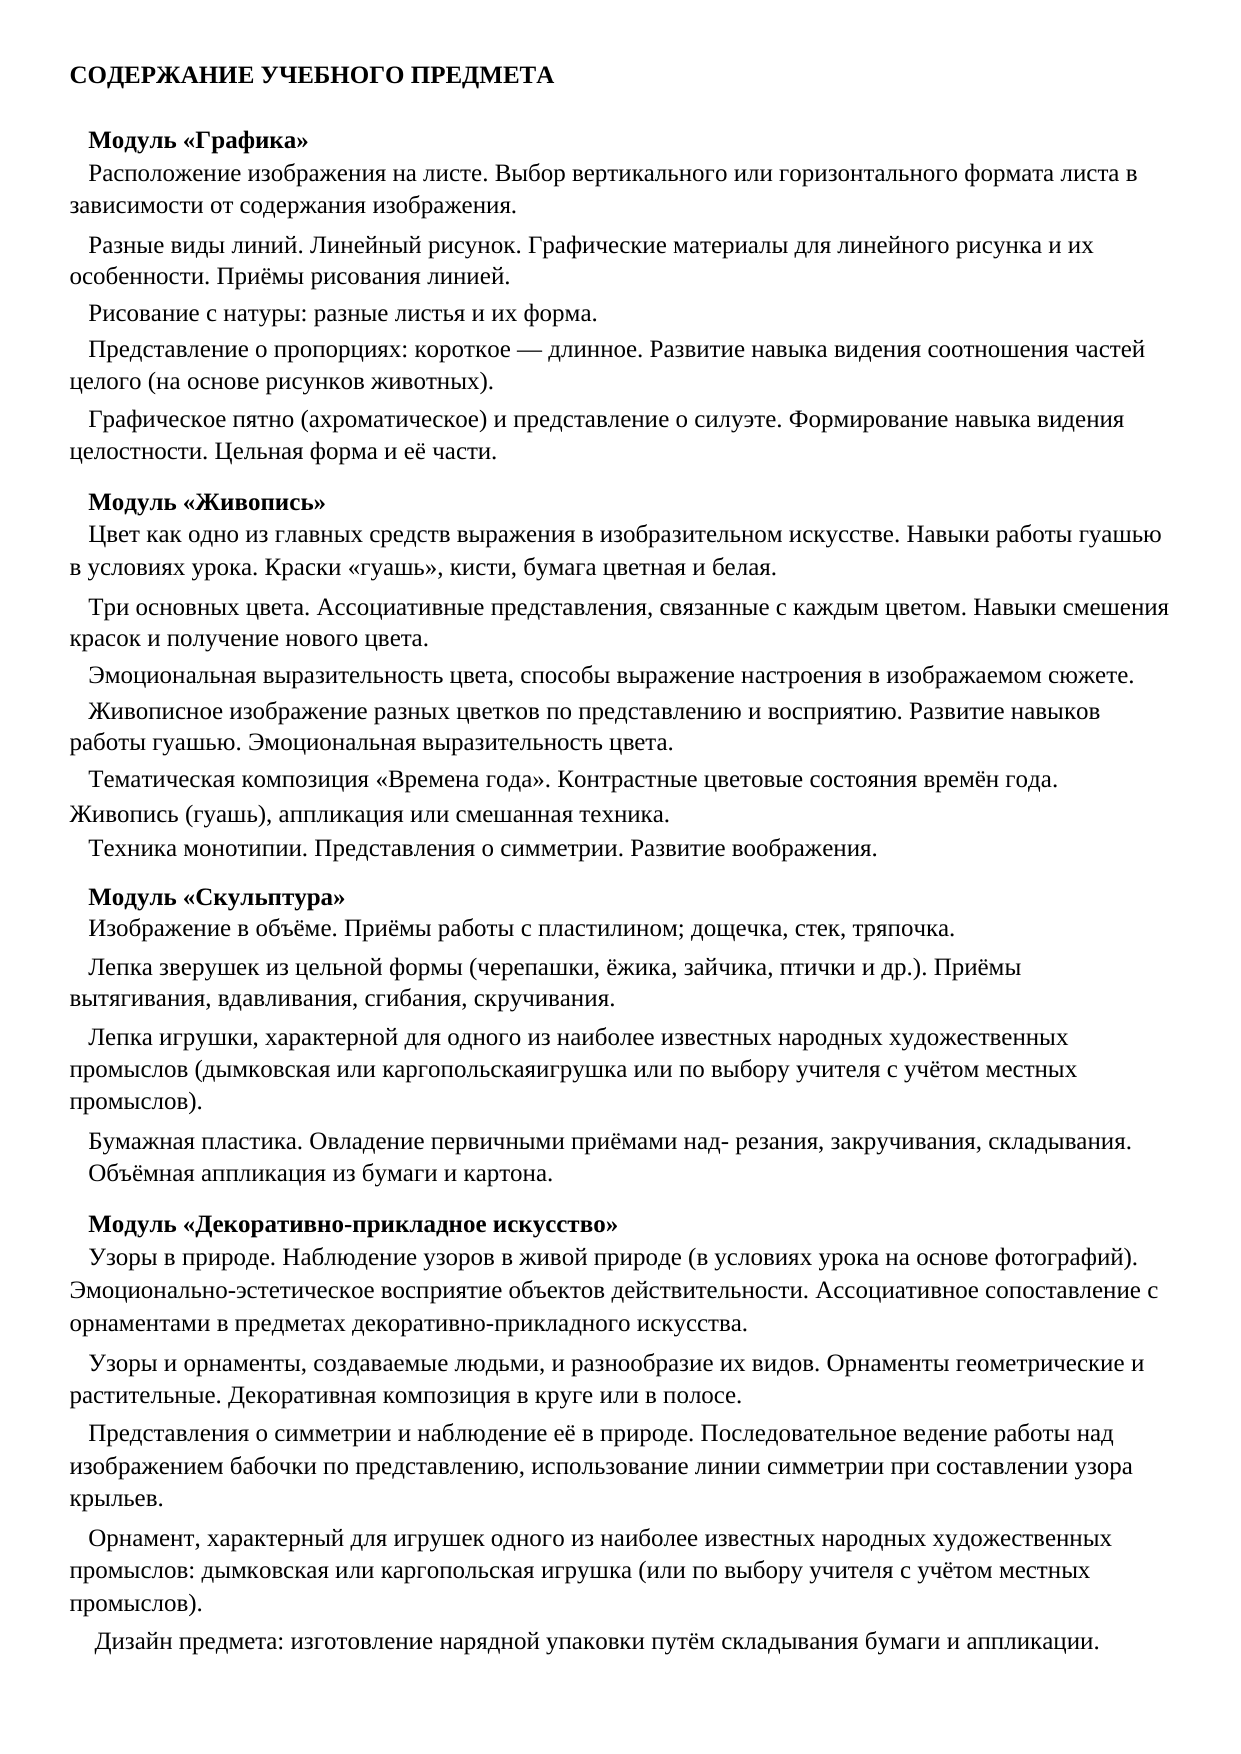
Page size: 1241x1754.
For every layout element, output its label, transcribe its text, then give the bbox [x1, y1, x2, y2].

text Бумажная пластика. Овладение первичными приёмами над- резания, закручивания, складывания. Объёмная аппликация из бумаги и картона. [88, 1126, 1142, 1186]
text Модуль «Скульптура» Изображение в объёме. Приёмы работы с пластилином; дощечка, стек, тряпочка. [88, 882, 962, 942]
text Орнамент, характерный для игрушек одного из наиболее известных народных художественных промыслов: дымковская или каргопольская игрушка (или по выбору учителя с учётом местных промыслов). [69, 1523, 1127, 1616]
text Тематическая композиция «Времена года». Контрастные цветовые состояния времён года. [88, 766, 1172, 793]
text Живопись (гуашь), аппликация или смешанная техника. [69, 800, 1172, 828]
text Лепка игрушки, характерной для одного из наиболее известных народных художественных промыслов (дымковская или каргопольскаяигрушка или по выбору учителя с учётом местных промыслов). [69, 1022, 1097, 1115]
text Модуль «Графика» Расположение изображения на листе. Выбор вертикального или горизонтального формата листа в зависимости от содержания изображения. [69, 125, 1142, 219]
text Представления о симметрии и наблюдение её в природе. Последовательное ведение работы над изображением бабочки по представлению, использование линии симметрии при составлении узора крыльев. [69, 1418, 1142, 1512]
text СОДЕРЖАНИЕ УЧЕБНОГО ПРЕДМЕТА [69, 62, 1172, 89]
text Три основных цвета. Ассоциативные представления, связанные с каждым цветом. Навыки смешения красок и получение нового цвета. [69, 592, 1172, 652]
text Представление о пропорциях: короткое — длинное. Развитие навыка видения соотношения частей целого (на основе рисунков животных). [69, 334, 1157, 394]
text Графическое пятно (ахроматическое) и представление о силуэте. Формирование навыка видения целостности. Цельная форма и её части. [69, 404, 1127, 464]
text Эмоциональная выразительность цвета, способы выражение настроения в изображаемом сюжете. [88, 661, 1172, 689]
text Модуль «Живопись» Цвет как одно из главных средств выражения в изобразительном искусстве. Навыки работы гуашью в условиях урока. Краски «гуашь», кисти, бумага цветная и белая. [69, 487, 1172, 581]
text Живописное изображение разных цветков по представлению и восприятию. Развитие навыков работы гуашью. Эмоциональная выразительность цвета. [69, 696, 1112, 756]
text Узоры и орнаменты, создаваемые людьми, и разнообразие их видов. Орнаменты геометрические и растительные. Декоративная композиция в круге или в полосе. [69, 1348, 1157, 1408]
text Дизайн предмета: изготовление нарядной упаковки путём складывания бумаги и аппликации. [88, 1627, 1172, 1654]
text Лепка зверушек из цельной формы (черепашки, ёжика, зайчика, птички и др.). Приёмы вытягивания, вдавливания, сгибания, скручивания. [69, 952, 1022, 1012]
text Рисование с натуры: разные листья и их форма. [88, 300, 1172, 327]
text Модуль «Декоративно-прикладное искусство» Узоры в природе. Наблюдение узоров в живой природе (в условиях урока на основе фотографий). Эмоционально-эстетическое восприятие объектов действительности. Ассоциативное сопоставление с орнаментами в предметах декоративно-прикладного искусства. [69, 1209, 1172, 1337]
text Техника монотипии. Представления о симметрии. Развитие воображения. [88, 835, 1172, 862]
text Разные виды линий. Линейный рисунок. Графические материалы для линейного рисунка и их особенности. Приёмы рисования линией. [69, 230, 1097, 290]
